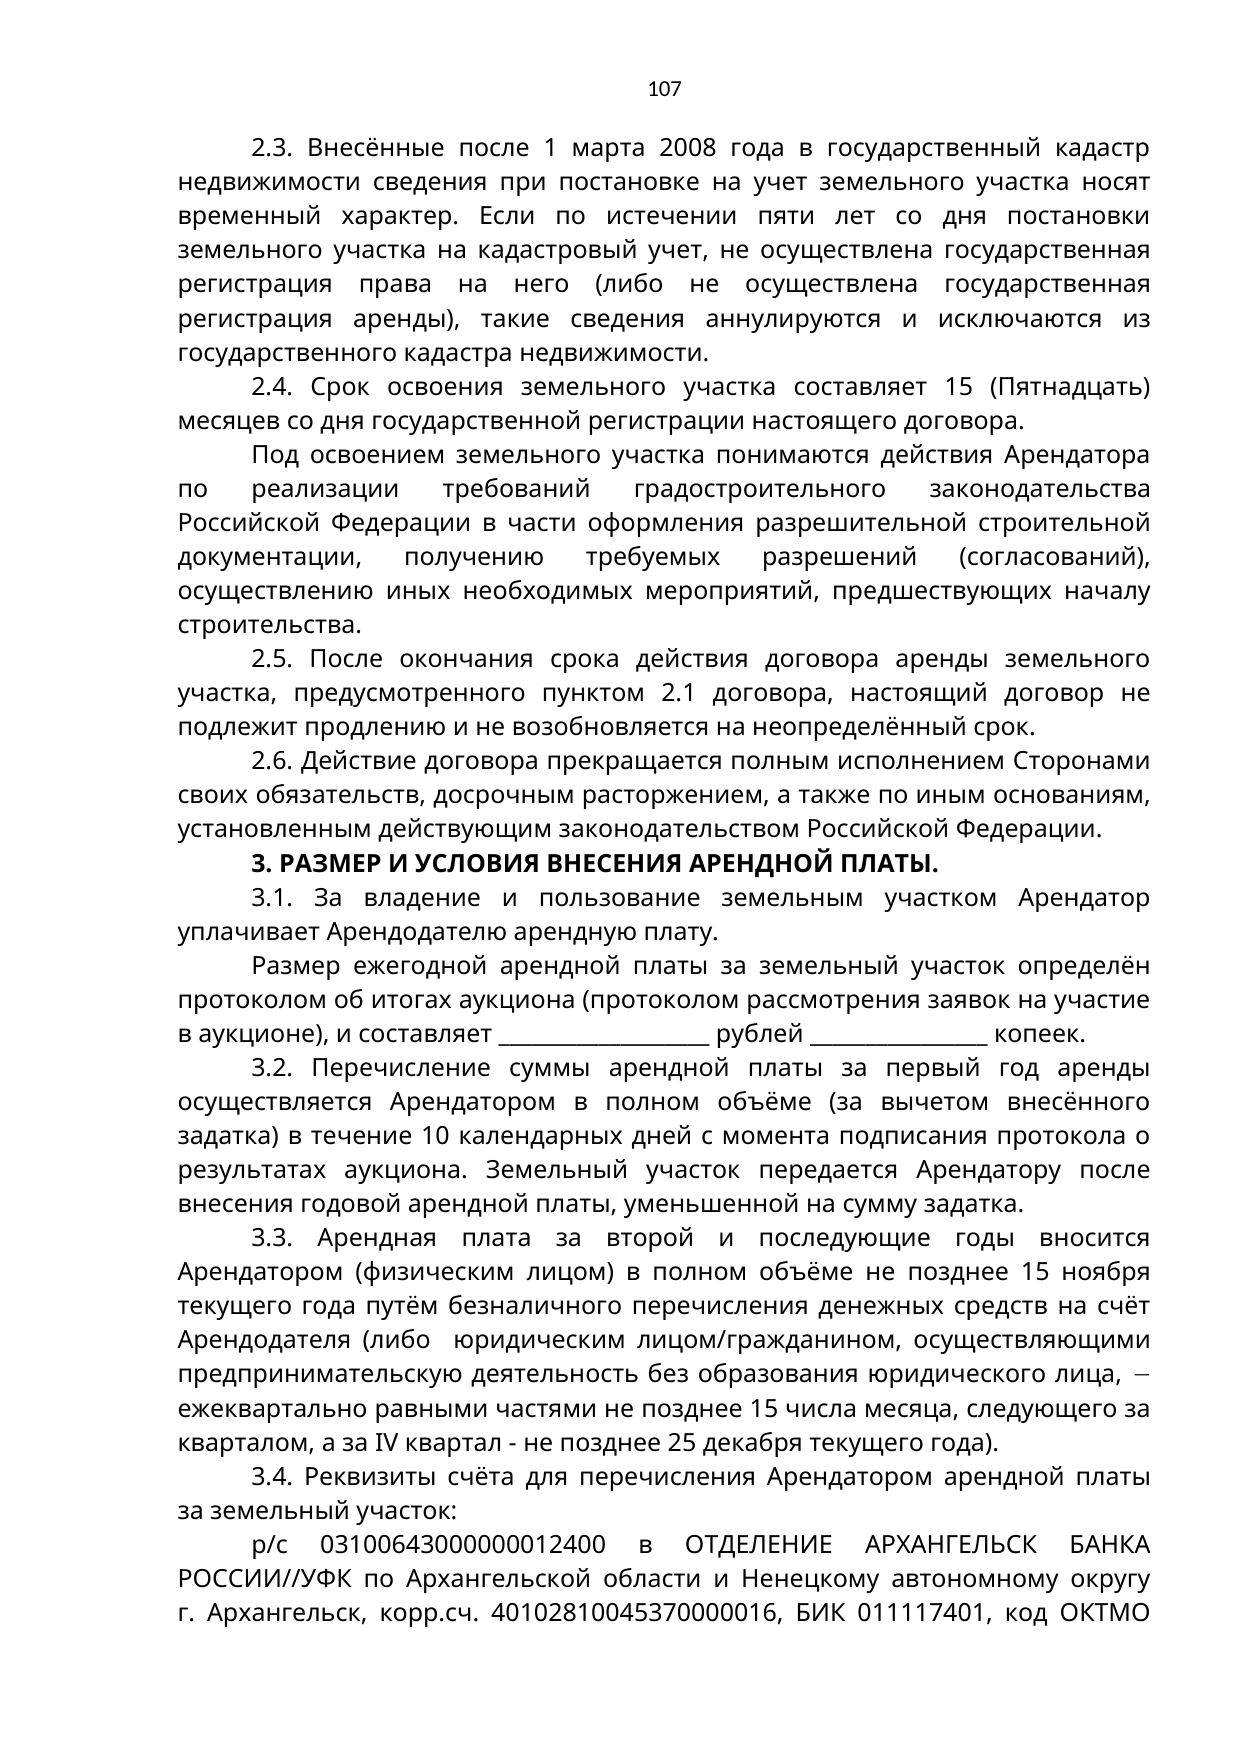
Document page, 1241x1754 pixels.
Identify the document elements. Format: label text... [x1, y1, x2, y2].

text 3. РАЗМЕР И УСЛОВИЯ ВНЕСЕНИЯ АРЕНДНОЙ ПЛАТЫ. [177, 845, 1152, 879]
text 3.4. Реквизиты счёта для перечисления Арендатором арендной платы за земельный участок: [177, 1458, 1152, 1526]
text 2.3. Внесённые после 1 марта 2008 года в государственный кадастр недвижимости сведения при постановке на учет земельного участка носят временный характер. Если по истечении пяти лет со дня постановки земельного участка на кадастровый учет, не осуществлена государственная регистрация права на него (либо не осуществлена государственная регистрация аренды), такие сведения аннулируются и исключаются из государственного кадастра недвижимости. [177, 130, 1152, 368]
text 2.5. После окончания срока действия договора аренды земельного участка, предусмотренного пунктом 2.1 договора, настоящий договор не подлежит продлению и не возобновляется на неопределённый срок. [177, 641, 1152, 743]
text 3.1. За владение и пользование земельным участком Арендатор уплачивает Арендодателю арендную плату. [177, 879, 1152, 947]
text 3.2. Перечисление суммы арендной платы за первый год аренды осуществляется Арендатором в полном объёме (за вычетом внесённого задатка) в течение 10 календарных дней с момента подписания протокола о результатах аукциона. Земельный участок передается Арендатору после внесения годовой арендной платы, уменьшенной на сумму задатка. [177, 1049, 1152, 1220]
text 2.6. Действие договора прекращается полным исполнением Сторонами своих обязательств, досрочным расторжением, а также по иным основаниям, установленным действующим законодательством Российской Федерации. [177, 743, 1152, 845]
text 2.4. Срок освоения земельного участка составляет 15 (Пятнадцать) месяцев со дня государственной регистрации настоящего договора. [177, 368, 1152, 436]
text 3.3. Арендная плата за второй и последующие годы вносится Арендатором (физическим лицом) в полном объёме не позднее 15 ноября текущего года путём безналичного перечисления денежных средств на счёт Арендодателя (либо юридическим лицом/гражданином, осуществляющими предпринимательскую деятельность без образования юридического лица, ежеквартально равными частями не позднее 15 числа месяца, следующего за кварталом, а за IV квартал - не позднее 25 декабря текущего года). [177, 1220, 1152, 1458]
text Размер ежегодной арендной платы за земельный участок определён протоколом об итогах аукциона (протоколом рассмотрения заявок на участие в аукционе), и составляет ___________________ рублей ________________ копеек. [177, 947, 1152, 1049]
text Под освоением земельного участка понимаются действия Арендатора по реализации требований градостроительного законодательства Российской Федерации в части оформления разрешительной строительной документации, получению требуемых разрешений (согласований), осуществлению иных необходимых мероприятий, предшествующих началу строительства. [177, 436, 1152, 641]
